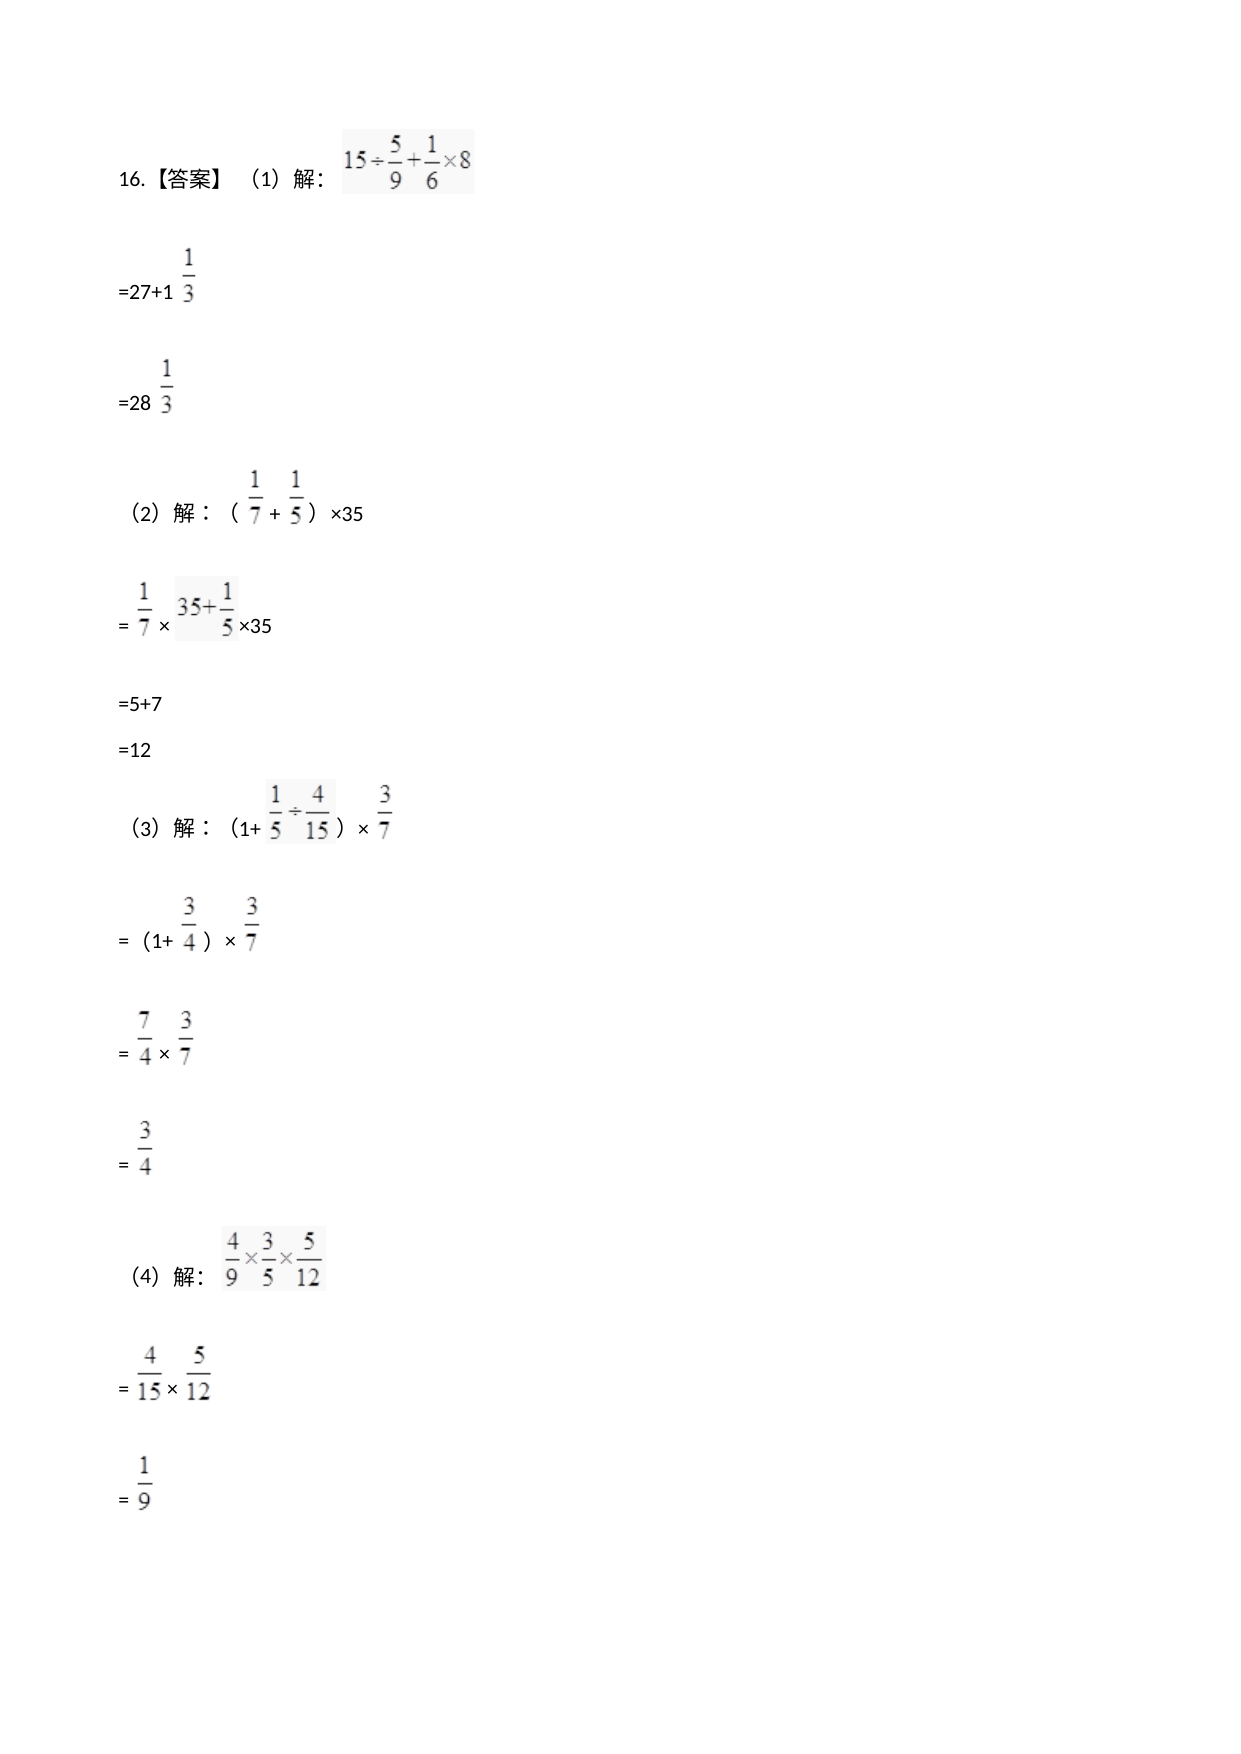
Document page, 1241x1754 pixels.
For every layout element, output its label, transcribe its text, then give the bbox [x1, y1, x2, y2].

picture [178, 242, 202, 307]
text =12 [118, 733, 1122, 766]
text = × [118, 1340, 1122, 1438]
picture [174, 1005, 200, 1070]
text = × [118, 1005, 1122, 1103]
text =27+1 [118, 243, 1122, 340]
picture [341, 129, 475, 194]
picture [133, 1116, 159, 1180]
text = [118, 1451, 1122, 1548]
picture [133, 1005, 159, 1070]
text = [118, 1116, 1122, 1213]
picture [156, 353, 180, 418]
text （2）解：（ + ）×35 [118, 464, 1122, 562]
picture [182, 1340, 216, 1405]
picture [373, 779, 399, 844]
picture [244, 464, 270, 529]
picture [285, 464, 309, 529]
text （4）解： [118, 1227, 1122, 1324]
text 16.【答案】 （1）解： [118, 129, 1122, 227]
picture [133, 1451, 158, 1515]
picture [133, 1340, 167, 1405]
picture [221, 1226, 327, 1291]
text （3）解：（1+ ）× [118, 779, 1122, 877]
picture [265, 779, 336, 844]
text =28 [118, 354, 1122, 451]
picture [240, 891, 266, 956]
picture [174, 576, 239, 641]
picture [133, 576, 159, 641]
picture [177, 891, 203, 956]
text =5+7 [118, 688, 1122, 720]
text = × ×35 [118, 577, 1122, 674]
text =（1+ ）× [118, 892, 1122, 989]
